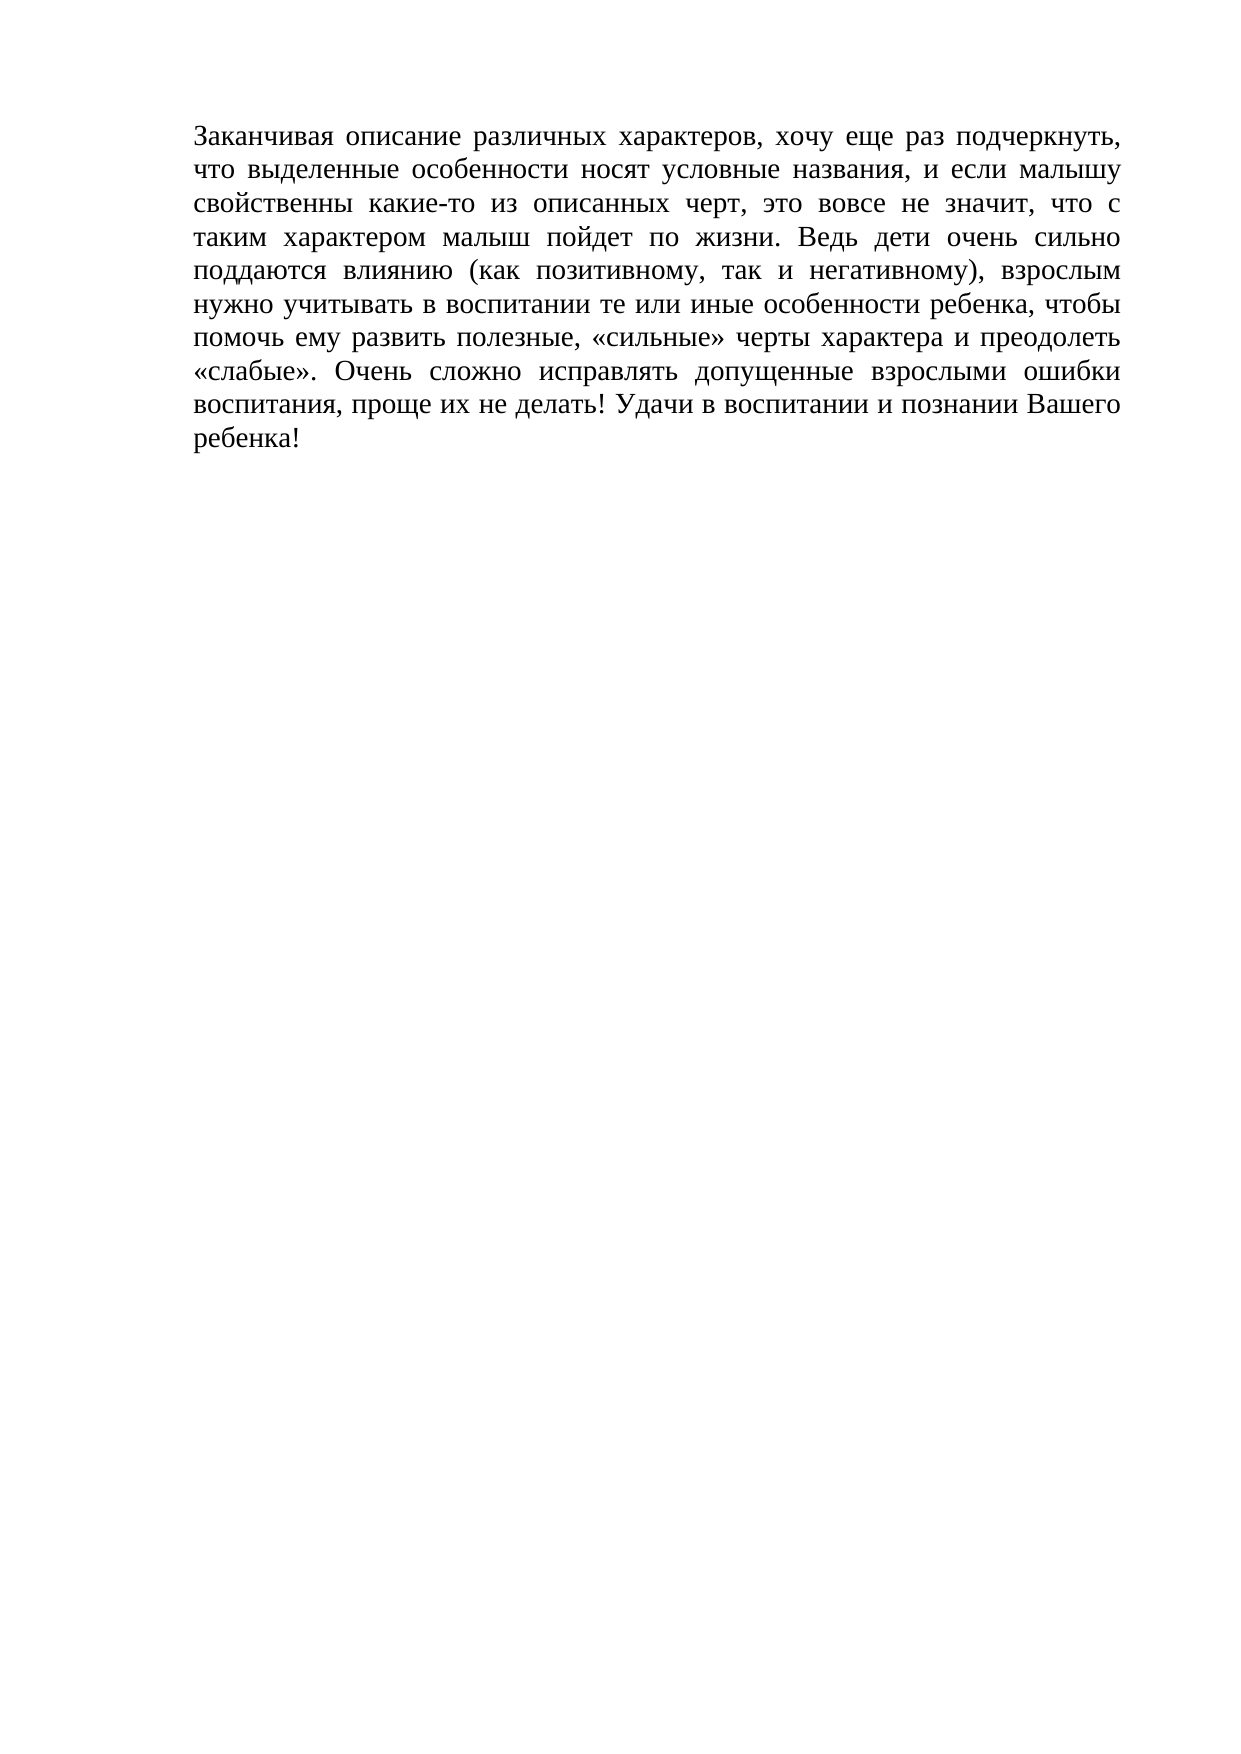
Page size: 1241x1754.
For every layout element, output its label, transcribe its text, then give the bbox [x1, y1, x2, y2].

text Заканчивая описание различных характеров, хочу еще раз подчеркнуть, что выделенные особенности носят условные названия, и если малышу свойственны какие-то из описанных черт, это вовсе не значит, что с таким характером малыш пойдет по жизни. Ведь дети очень сильно поддаются влиянию (как позитивному, так и негативному), взрослым нужно учитывать в воспитании те или иные особенности ребенка, чтобы помочь ему развить полезные, «сильные» черты характера и преодолеть «слабые». Очень сложно исправлять допущенные взрослыми ошибки воспитания, проще их не делать! Удачи в воспитании и познании Вашего ребенка! [193, 118, 1122, 453]
